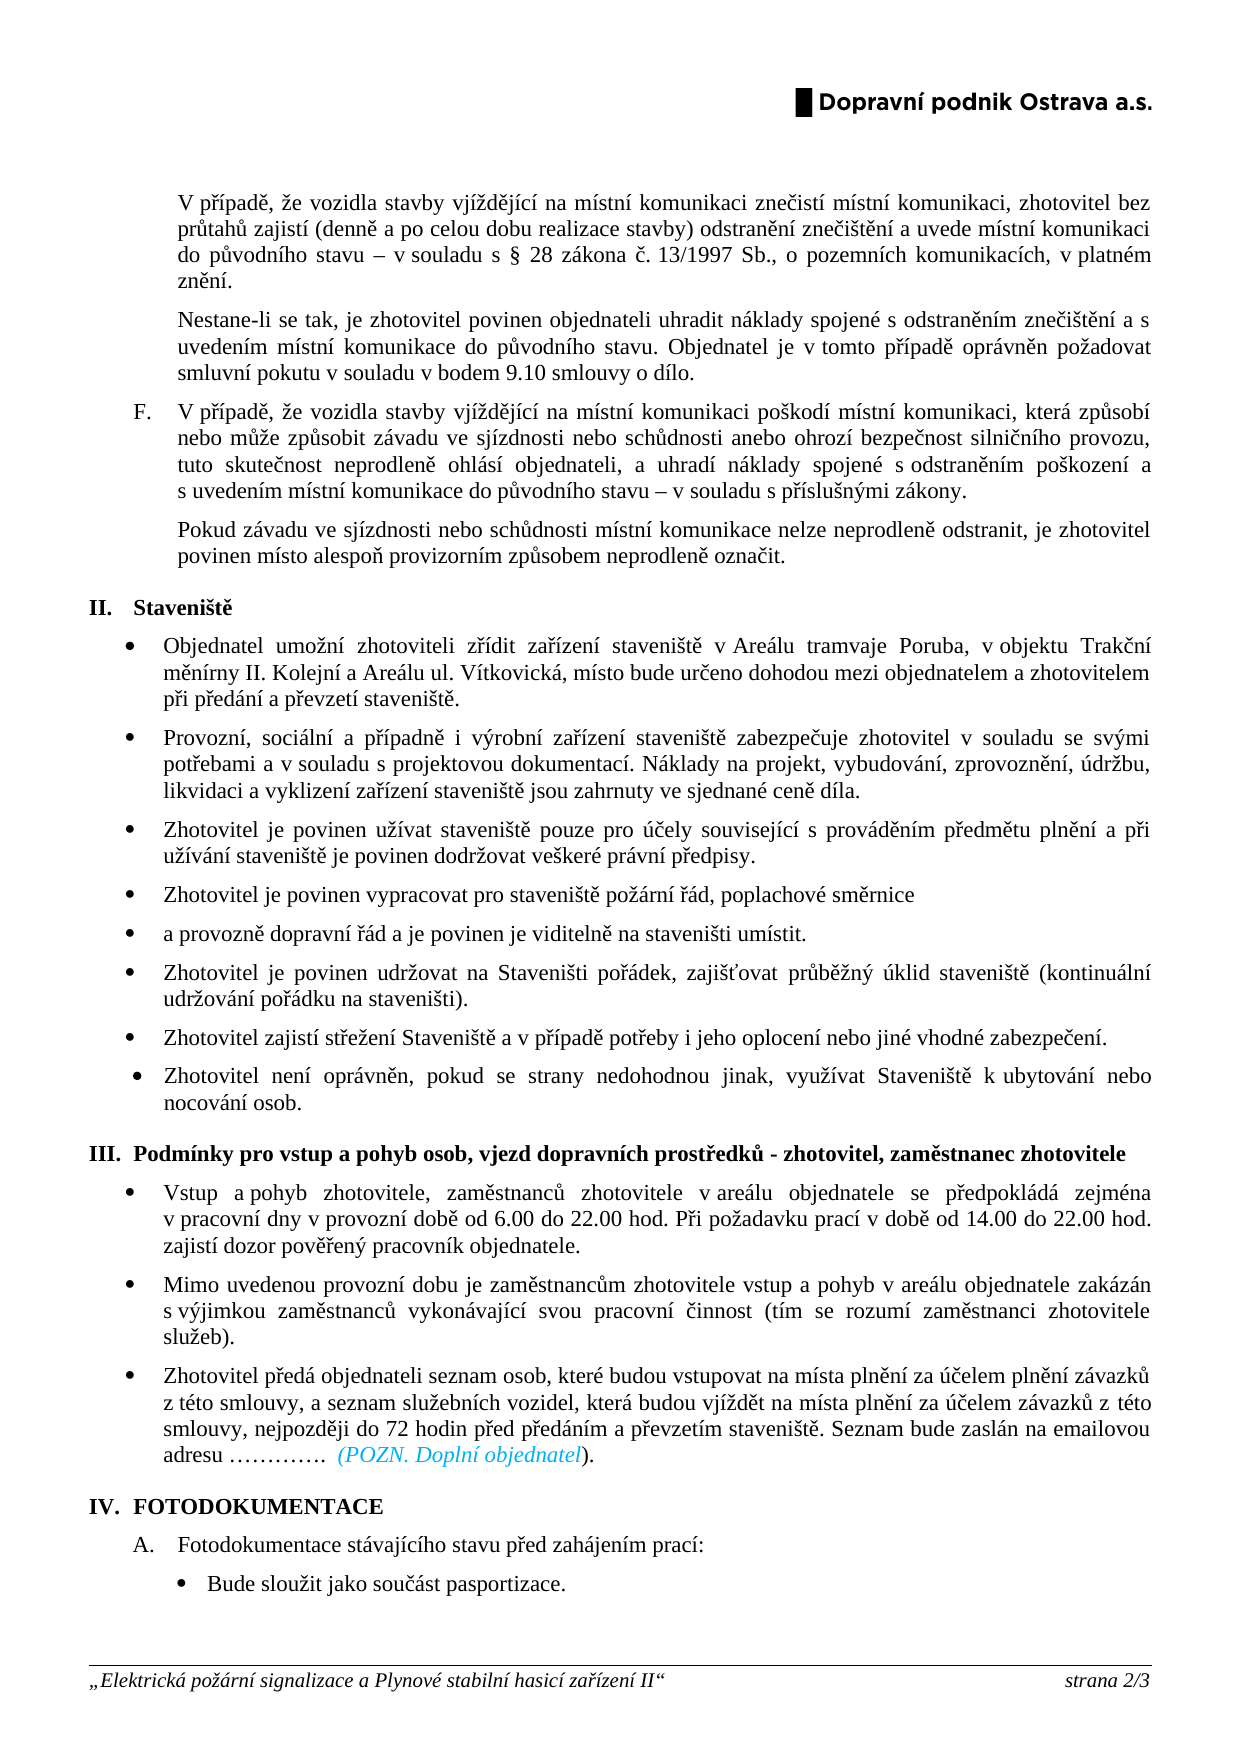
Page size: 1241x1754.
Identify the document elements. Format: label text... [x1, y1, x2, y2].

list Zhotovitel zajistí střežení Staveniště a v případě potřeby i jeho oplocení nebo jiné vhodné zabezpečení. [126, 1024, 1152, 1050]
list Zhotovitel je povinen udržovat na Staveništi pořádek, zajišťovat průběžný úklid staveniště (kontinuální udržování pořádku na staveništi). [126, 958, 1152, 1011]
list Zhotovitel je povinen vypracovat pro staveniště požární řád, poplachové směrnice [126, 881, 1152, 907]
list Provozní, sociální a případně i výrobní zařízení staveniště zabezpečuje zhotovitel v souladu se svými potřebami a v souladu s projektovou dokumentací. Náklady na projekt, vybudování, zprovoznění, údržbu, likvidaci a vyklizení zařízení staveniště jsou zahrnuty ve sjednané ceně díla. [126, 724, 1152, 803]
list Staveniště [89, 594, 1152, 620]
list Mimo uvedenou provozní dobu je zaměstnancům zhotovitele vstup a pohyb v areálu objednatele zakázán s výjimkou zaměstnanců vykonávající svou pracovní činnost (tím se rozumí zaměstnanci zhotovitele služeb). [126, 1271, 1152, 1350]
list a provozně dopravní řád a je povinen je viditelně na staveništi umístit. [126, 920, 1152, 946]
list Objednatel umožní zhotoviteli zřídit zařízení staveniště v Areálu tramvaje Poruba, v objektu Trakční měnírny II. Kolejní a Areálu ul. Vítkovická, místo bude určeno dohodou mezi objednatelem a zhotovitelem při předání a převzetí staveniště. [126, 632, 1152, 712]
list Podmínky pro vstup a pohyb osob, vjezd dopravních prostředků - zhotovitel, zaměstnanec zhotovitele [89, 1140, 1152, 1167]
list Zhotovitel je povinen užívat staveniště pouze pro účely související s prováděním předmětu plnění a při užívání staveniště je povinen dodržovat veškeré právní předpisy. [126, 816, 1152, 868]
list Zhotovitel není oprávněn, pokud se strany nedohodnou jinak, využívat Staveniště k ubytování nebo nocování osob. [133, 1063, 1152, 1115]
list V případě, že vozidla stavby vjíždějící na místní komunikaci poškodí místní komunikaci, která způsobí nebo může způsobit závadu ve sjízdnosti nebo schůdnosti anebo ohrozí bezpečnost silničního provozu, tuto skutečnost neprodleně ohlásí objednateli, a uhradí náklady spojené s odstraněním poškození a s uvedením místní komunikace do původního stavu – v souladu s příslušnými zákony. [133, 398, 1152, 503]
text Pokud závadu ve sjízdnosti nebo schůdnosti místní komunikace nelze neprodleně odstranit, je zhotovitel povinen místo alespoň provizorním způsobem neprodleně označit. [177, 516, 1152, 569]
list Bude sloužit jako součást pasportizace. [177, 1570, 1152, 1597]
list FOTODOKUMENTACE [89, 1493, 1152, 1519]
text Nestane-li se tak, je zhotovitel povinen objednateli uhradit náklady spojené s odstraněním znečištění a s uvedením místní komunikace do původního stavu. Objednatel je v tomto případě oprávněn požadovat smluvní pokutu v souladu v bodem 9.10 smlouvy o dílo. [177, 306, 1152, 386]
text V případě, že vozidla stavby vjíždějící na místní komunikaci znečistí místní komunikaci, zhotovitel bez průtahů zajistí (denně a po celou dobu realizace stavby) odstranění znečištění a uvede místní komunikaci do původního stavu – v souladu s § 28 zákona č. 13/1997 Sb., o pozemních komunikacích, v platném znění. [177, 188, 1152, 294]
list Vstup a pohyb zhotovitele, zaměstnanců zhotovitele v areálu objednatele se předpokládá zejména v pracovní dny v provozní době od 6.00 do 22.00 hod. Při požadavku prací v době od 14.00 do 22.00 hod. zajistí dozor pověřený pracovník objednatele. [126, 1179, 1152, 1258]
picture [795, 88, 1152, 117]
list Zhotovitel předá objednateli seznam osob, které budou vstupovat na místa plnění za účelem plnění závazků z této smlouvy, a seznam služebních vozidel, která budou vjíždět na místa plnění za účelem závazků z této smlouvy, nejpozději do 72 hodin před předáním a převzetím staveniště. Seznam bude zaslán na emailovou adresu …………. (POZN. Doplní objednatel). [126, 1362, 1152, 1468]
list Fotodokumentace stávajícího stavu před zahájením prací: [132, 1532, 1152, 1558]
